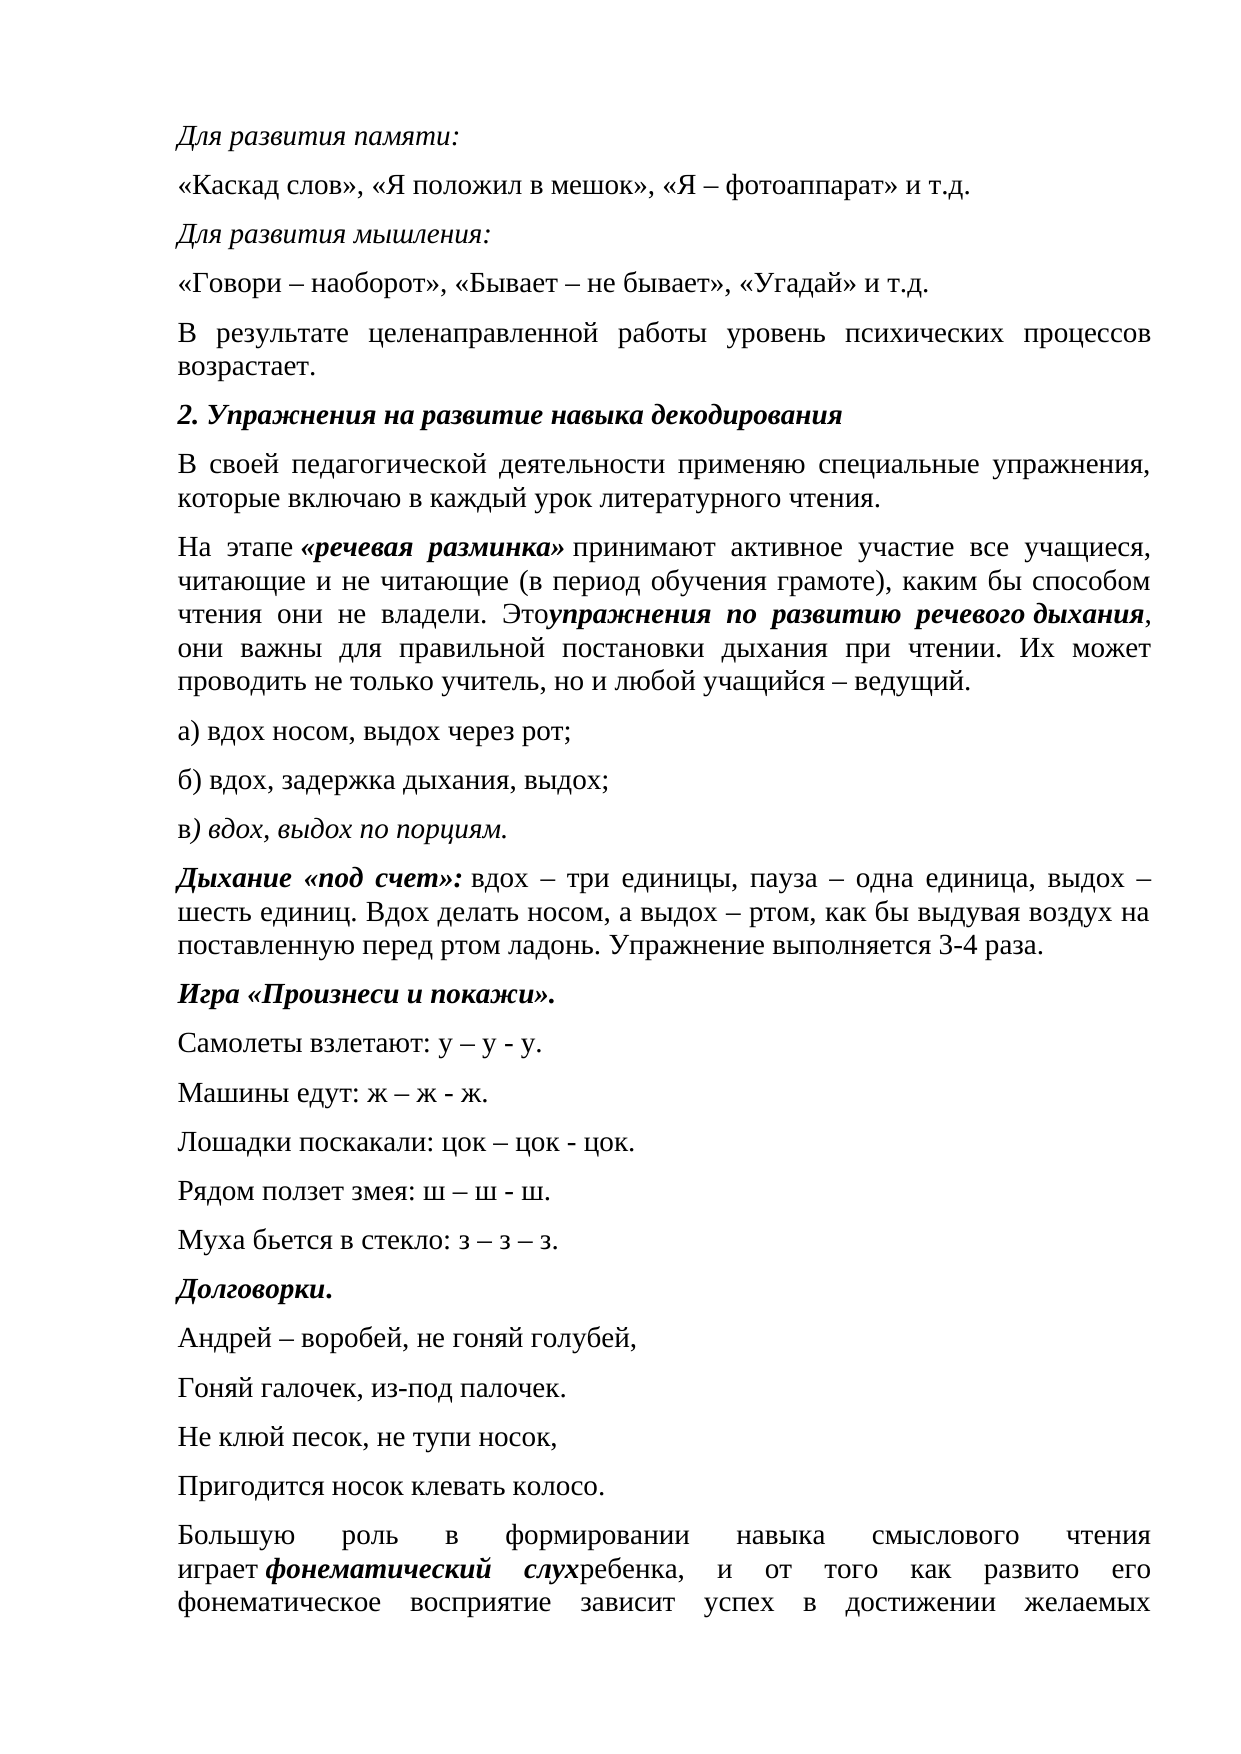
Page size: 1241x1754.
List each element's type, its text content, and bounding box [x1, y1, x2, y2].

text Муха бьется в стекло: з – з – з. [177, 1222, 1152, 1256]
text Для развития памяти: [177, 118, 1152, 152]
text Дыхание «под счет»: вдох – три единицы, пауза – одна единица, выдох – шесть единиц. Вдох делать носом, а выдох – ртом, как бы выдувая воздух на поставленную перед ртом ладонь. Упражнение выполняется 3-4 раза. [177, 860, 1152, 961]
text Андрей – воробей, не гоняй голубей, [177, 1321, 1152, 1354]
text Для развития мышления: [177, 216, 1152, 250]
text Лошадки поскакали: цок – цок - цок. [177, 1124, 1152, 1157]
text б) вдох, задержка дыхания, выдох; [177, 762, 1152, 795]
text а) вдох носом, выдох через рот; [177, 713, 1152, 746]
text в) вдох, выдох по порциям. [177, 811, 1152, 844]
text «Каскад слов», «Я положил в мешок», «Я – фотоаппарат» и т.д. [177, 167, 1152, 201]
text Машины едут: ж – ж - ж. [177, 1075, 1152, 1108]
text На этапе «речевая разминка» принимают активное участие все учащиеся, читающие и не читающие (в период обучения грамоте), каким бы способом чтения они не владели. Этоупражнения по развитию речевого дыхания, они важны для правильной постановки дыхания при чтении. Их может проводить не только учитель, но и любой учащийся – ведущий. [177, 529, 1152, 697]
text Пригодится носок клевать колосо. [177, 1468, 1152, 1502]
text «Говори – наоборот», «Бывает – не бывает», «Угадай» и т.д. [177, 266, 1152, 299]
text 2. Упражнения на развитие навыка декодирования [177, 397, 1152, 431]
text В своей педагогической деятельности применяю специальные упражнения, которые включаю в каждый урок литературного чтения. [177, 447, 1152, 514]
text Самолеты взлетают: у – у - у. [177, 1026, 1152, 1059]
text Гоняй галочек, из-под палочек. [177, 1370, 1152, 1403]
text Рядом ползет змея: ш – ш - ш. [177, 1173, 1152, 1207]
text Долговорки. [177, 1271, 1152, 1305]
text Не клюй песок, не тупи носок, [177, 1419, 1152, 1452]
text В результате целенаправленной работы уровень психических процессов возрастает. [177, 315, 1152, 382]
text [177, 1517, 1152, 1618]
text Игра «Произнеси и покажи». [177, 976, 1152, 1010]
